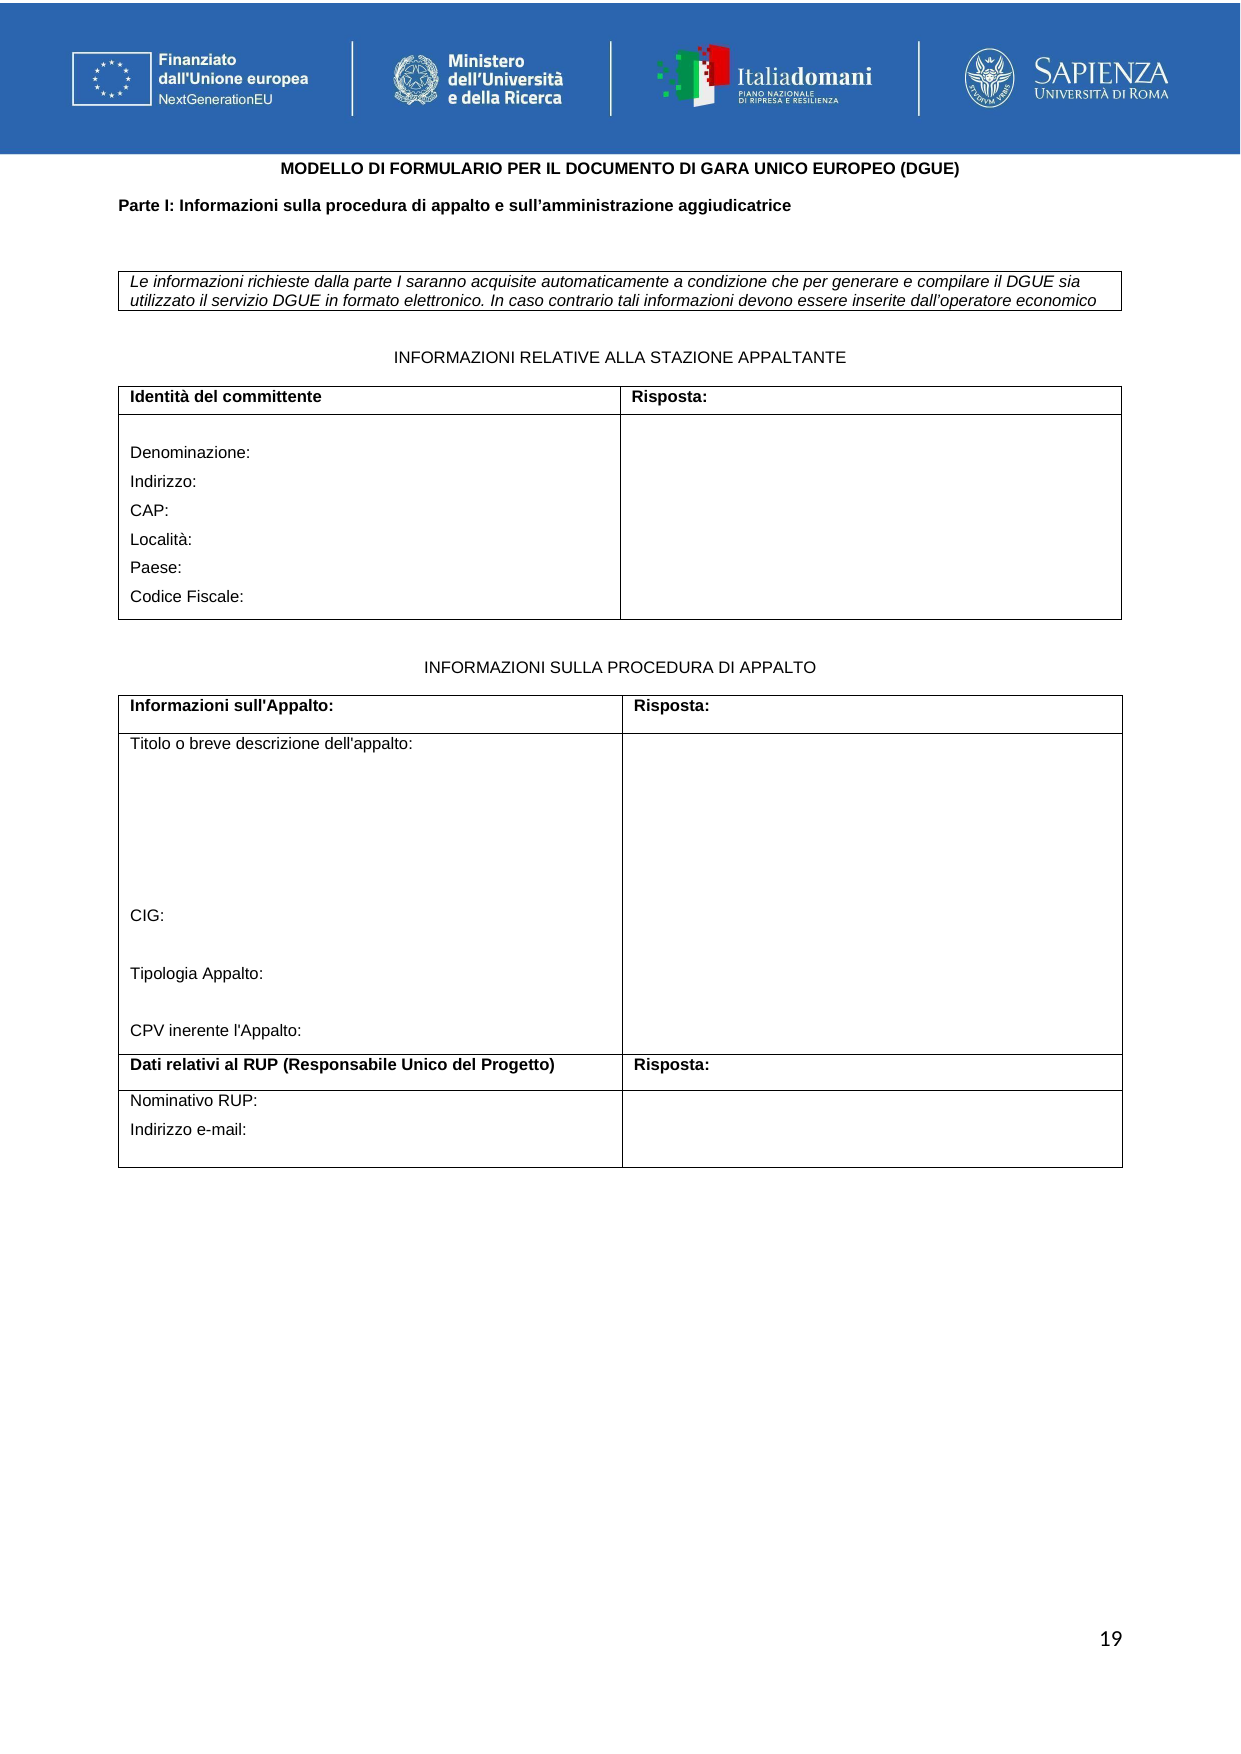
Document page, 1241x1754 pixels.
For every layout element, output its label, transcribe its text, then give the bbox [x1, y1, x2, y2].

table_cell Denominazione: Indirizzo: CAP: Località: Paese: Codice Fiscale: [119, 415, 620, 619]
table_cell Titolo o breve descrizione dell'appalto: CIG: Tipologia Appalto: CPV inerente l'Appalto: [119, 734, 622, 1053]
text INFORMAZIONI RELATIVE ALLA STAZIONE APPALTANTE [118, 348, 1122, 367]
table_cell [623, 1091, 1122, 1167]
table_header Le informazioni richieste dalla parte I saranno acquisite automaticamente a condizione che per generare e compilare il DGUE sia utilizzato il servizio DGUE in formato elettronico. In caso contrario tali informazioni devono essere inserite dall’operatore economico [119, 272, 1121, 310]
text MODELLO DI FORMULARIO PER IL DOCUMENTO DI GARA UNICO EUROPEO (DGUE) [118, 148, 1122, 178]
table_header Informazioni sull'Appalto: [119, 696, 622, 733]
table_header Identità del committente [119, 387, 620, 413]
table_cell [621, 415, 1121, 619]
table_header Risposta: [621, 387, 1121, 413]
text INFORMAZIONI SULLA PROCEDURA DI APPALTO [118, 658, 1122, 677]
text Parte I: Informazioni sulla procedura di appalto e sull’amministrazione aggiudicatrice [118, 196, 1122, 215]
picture [0, 3, 1241, 158]
table_header Risposta: [623, 696, 1122, 733]
table_cell Nominativo RUP: Indirizzo e-mail: [119, 1091, 622, 1167]
table_cell Risposta: [623, 1055, 1122, 1090]
table_cell [623, 734, 1122, 1053]
table_cell Dati relativi al RUP (Responsabile Unico del Progetto) [119, 1055, 622, 1090]
